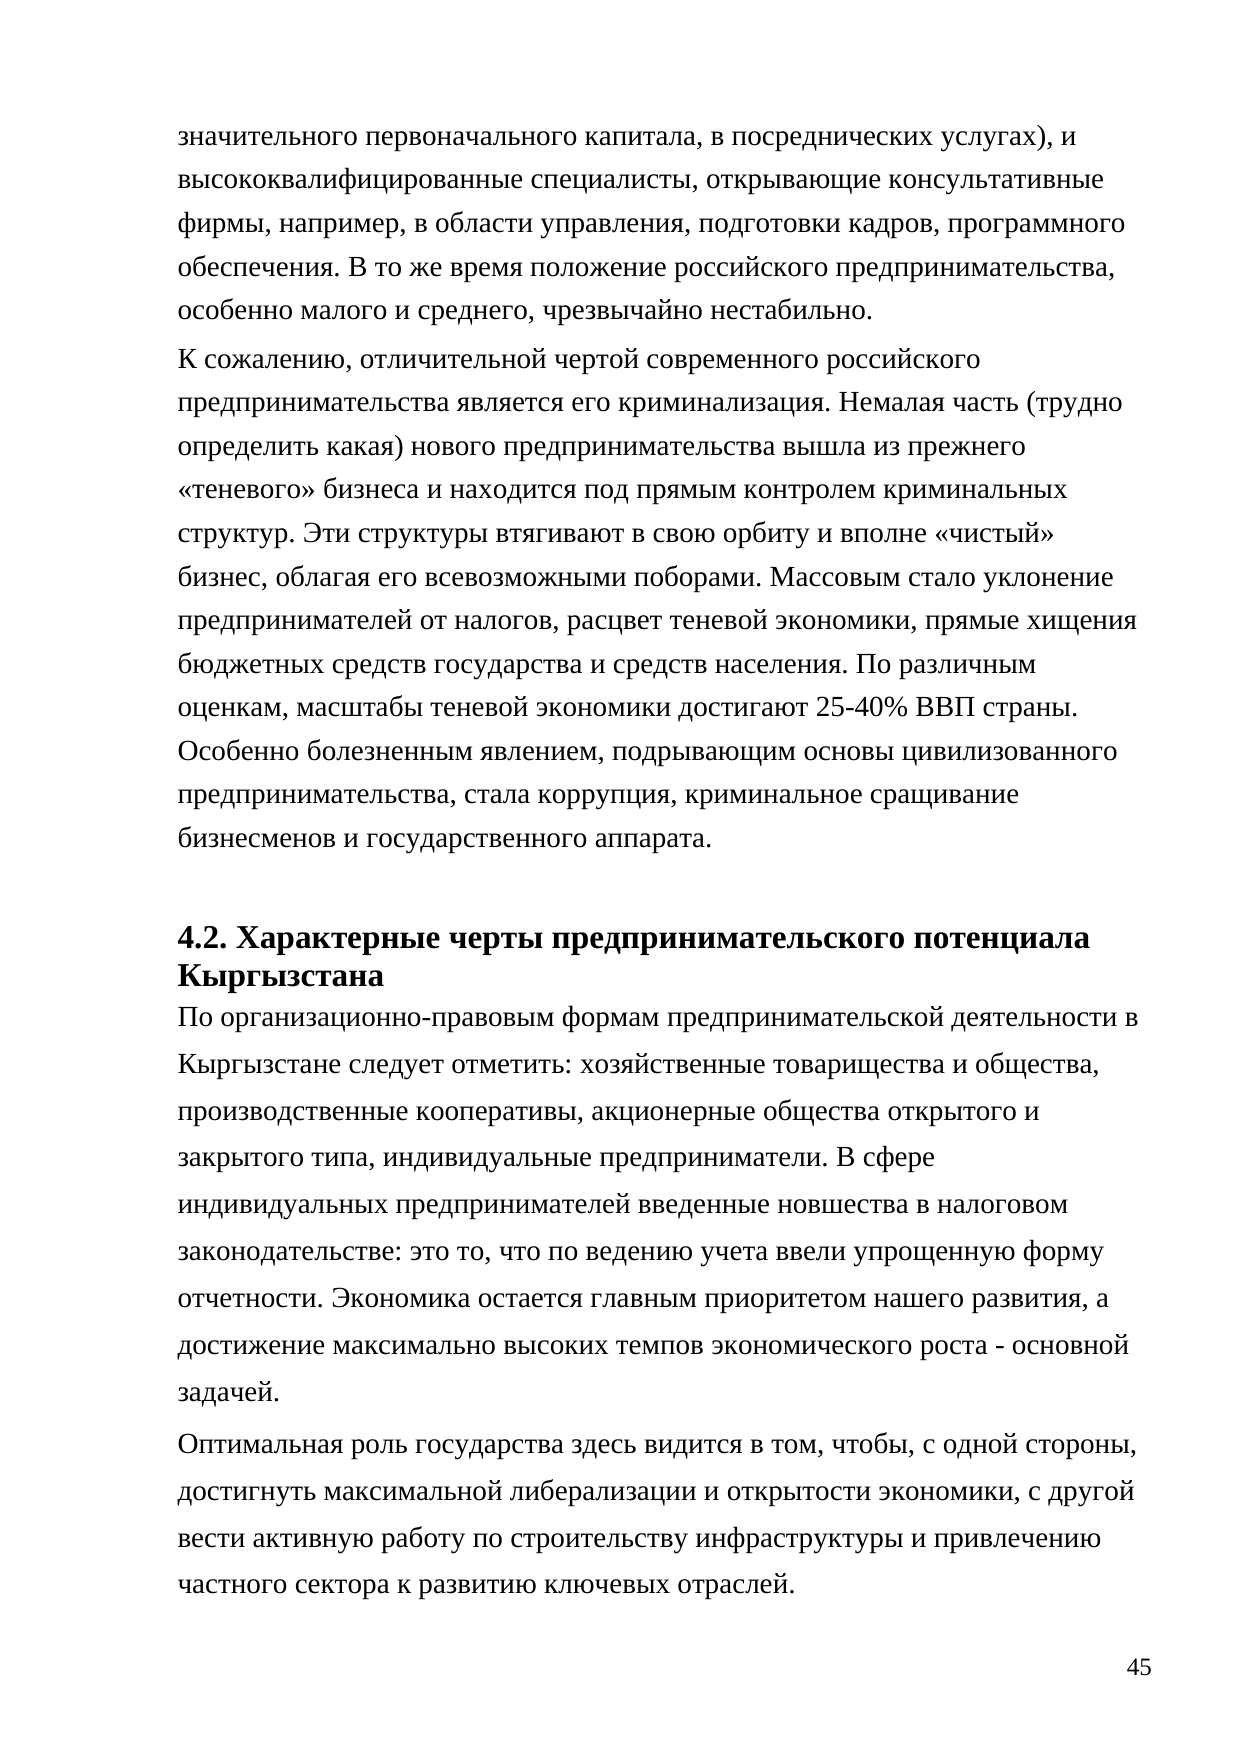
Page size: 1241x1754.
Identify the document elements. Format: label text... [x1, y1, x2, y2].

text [177, 118, 1152, 326]
text Оптимальная роль государства здесь видится в том, чтобы, с одной стороны, достигнуть максимальной либерализации и открытости экономики, с другой вести активную работу по строительству инфраструктуры и привлечению частного сектора к развитию ключевых отраслей. [177, 1426, 1152, 1600]
text 4.2. Характерные черты предпринимательского потенциала Кыргызстана [177, 917, 1152, 994]
text По организационно-правовым формам предпринимательской деятельности в Кыргызстане следует отметить: хозяйственные товарищества и общества, производственные кооперативы, акционерные общества открытого и закрытого типа, индивидуальные предприниматели. В сфере индивидуальных предпринимателей введенные новшества в налоговом законодательстве: это то, что по ведению учета ввели упрощенную форму отчетности. Экономика остается главным приоритетом нашего развития, а достижение максимально высоких темпов экономического роста - основной задачей. [177, 999, 1152, 1407]
text К сожалению, отличительной чертой современного российского предпринимательства является его криминализация. Немалая часть (трудно определить какая) нового предпринимательства вышла из прежнего «теневого» бизнеса и находится под прямым контролем криминальных структур. Эти структуры втягивают в свою орбиту и вполне «чистый» бизнес, облагая его всевозможными поборами. Массовым стало уклонение предпринимателей от налогов, расцвет теневой экономики, прямые хищения бюджетных средств государства и средств населения. По различным оценкам, масштабы теневой экономики достигают 25-40% ВВП страны. Особенно болезненным явлением, подрывающим основы цивилизованного предпринимательства, стала коррупция, криминальное сращивание бизнесменов и государственного аппарата. [177, 341, 1152, 853]
